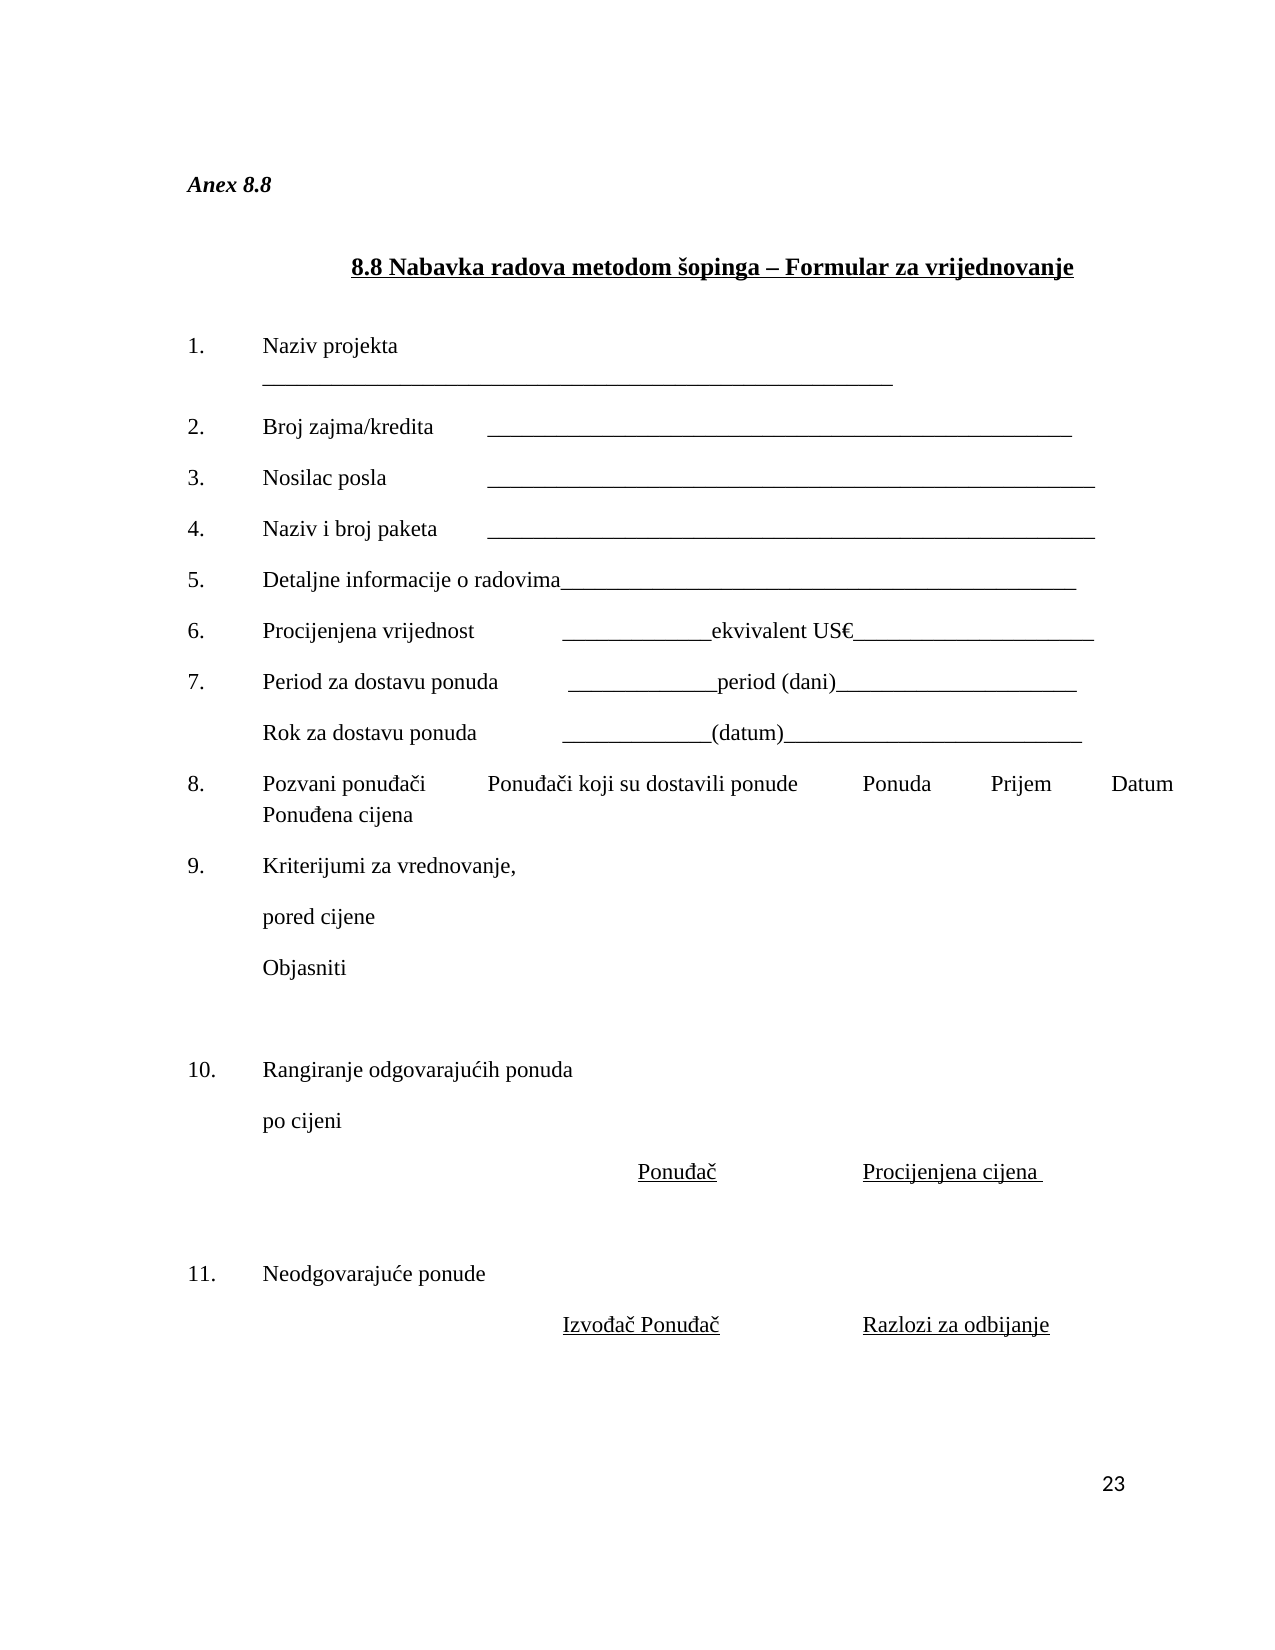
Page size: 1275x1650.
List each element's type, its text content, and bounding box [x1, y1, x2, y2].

text Ponuđač Procijenjena cijena [187, 1158, 1125, 1184]
text 7. Period za dostavu ponuda _____________period (dani)_____________________ [187, 668, 1118, 695]
text 1. Naziv projekta _______________________________________________________ [187, 332, 1118, 388]
text 3. Nosilac posla _____________________________________________________ [187, 464, 1118, 491]
text 10. Rangiranje odgovarajućih ponuda [187, 1056, 1125, 1082]
text 4. Naziv i broj paketa _____________________________________________________ [187, 515, 1118, 542]
subtitle 8.8 Nabavka radova metodom šopinga – Formular za vrijednovanje [262, 252, 1125, 281]
text 6. Procijenjena vrijednost _____________ekvivalent US€_____________________ [187, 617, 1118, 644]
text 8. Pozvani ponuđači Ponuđači koji su dostavili ponude Ponuda Prijem Datum Ponuđena cijena [187, 770, 1174, 827]
text 11. Neodgovarajuće ponude [187, 1260, 1125, 1286]
subtitle Anex 8.8 [187, 171, 1125, 197]
text pored cijene [187, 903, 1125, 929]
text 2. Broj zajma/kredita ___________________________________________________ [187, 413, 1118, 439]
text Objasniti [187, 954, 1125, 980]
text Rok za dostavu ponuda _____________(datum)__________________________ [187, 719, 1118, 746]
text Izvođač Ponuđač Razlozi za odbijanje [187, 1311, 1125, 1337]
text 5. Detaljne informacije o radovima_____________________________________________ [187, 566, 1118, 593]
text 9. Kriterijumi za vrednovanje, [187, 852, 1125, 878]
text po cijeni [187, 1107, 1125, 1133]
